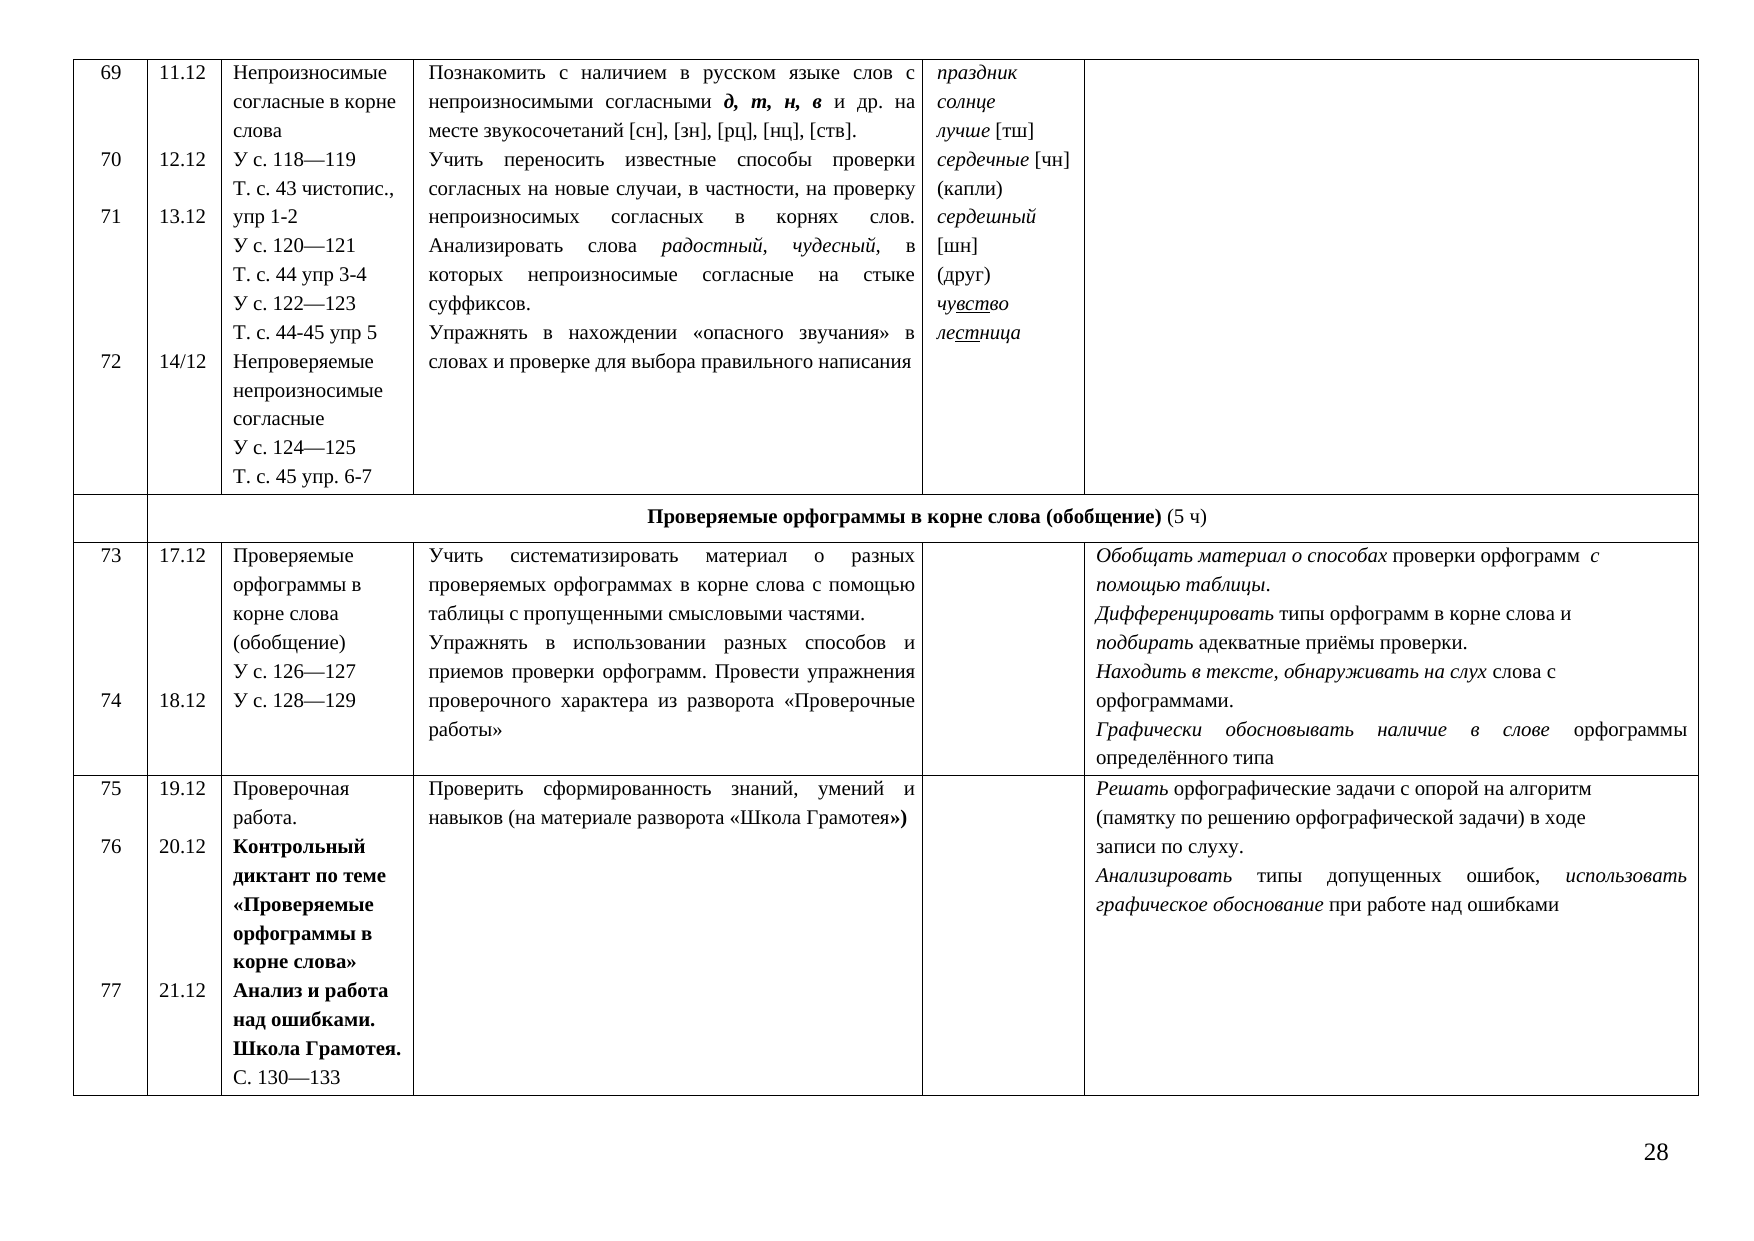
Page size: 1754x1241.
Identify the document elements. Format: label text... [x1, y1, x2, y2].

table_cell 73 74 [74, 543, 147, 775]
table_cell 69 70 71 72 [74, 60, 147, 494]
table_cell Непроизносимые согласные в корне слова У с. 118—119 Т. с. 43 чистопис., упр 1-2 У с. 120—121 Т. с. 44 упр 3-4 У с. 122—123 Т. с. 44-45 упр 5 Непроверяемые непроизносимые согласные У с. 124—125 Т. с. 45 упр. 6-7 [222, 60, 413, 494]
table_cell [923, 776, 1084, 1094]
table_cell Познакомить с наличием в русском языке слов с непроизносимыми согласными д, т, н, в и др. на месте звукосочетаний [сн], [зн], [рц], [нц], [ств]. Учить переносить известные способы проверки согласных на новые случаи, в частности, на проверку непроизносимых согласных в корнях слов. Анализировать слова радостный, чудесный, в которых непроизносимые согласные на стыке суффиксов. Упражнять в нахождении «опасного звучания» в словах и проверке для выбора правильного написания [414, 60, 922, 494]
table_cell 17.12 18.12 [148, 543, 221, 775]
table_cell 75 76 77 [74, 776, 147, 1094]
table_cell Проверяемые орфограммы в корне слова (обобщение) (5 ч) [148, 495, 1698, 542]
table_cell Проверочная работа. Контрольный диктант по теме «Проверяемые орфограммы в корне слова» Анализ и работа над ошибками. Школа Грамотея. С. 130—133 [222, 776, 413, 1094]
table_cell праздник солнце лучше [тш] сердечные [чн] (капли) сердешный [шн] (друг) чувство лестница [923, 60, 1084, 494]
table_cell 19.12 20.12 21.12 [148, 776, 221, 1094]
table_cell 11.12 12.12 13.12 14/12 [148, 60, 221, 494]
table_cell Учить систематизировать материал о разных проверяемых орфограммах в корне слова с помощью таблицы с пропущенными смысловыми частями. Упражнять в использовании разных способов и приемов проверки орфограмм. Провести упражнения проверочного характера из разворота «Проверочные работы» [414, 543, 922, 775]
table_cell Проверяемые орфограммы в корне слова (обобщение) У с. 126—127 У с. 128—129 [222, 543, 413, 775]
table_cell Обобщать материал о способах проверки орфограмм с помощью таблицы. Дифференцировать типы орфограмм в корне слова и подбирать адекватные приёмы проверки. Находить в тексте, обнаруживать на слух слова с орфограммами. Графически обосновывать наличие в слове орфограммы определённого типа [1085, 543, 1698, 775]
table_cell [74, 495, 147, 542]
table_cell [923, 543, 1084, 775]
table_cell Решать орфографические задачи с опорой на алгоритм (памятку по решению орфографической задачи) в ходе записи по слуху. Анализировать типы допущенных ошибок, использовать графическое обоснование при работе над ошибками [1085, 776, 1698, 1094]
table_cell Проверить сформированность знаний, умений и навыков (на материале разворота «Школа Грамотея») [414, 776, 922, 1094]
